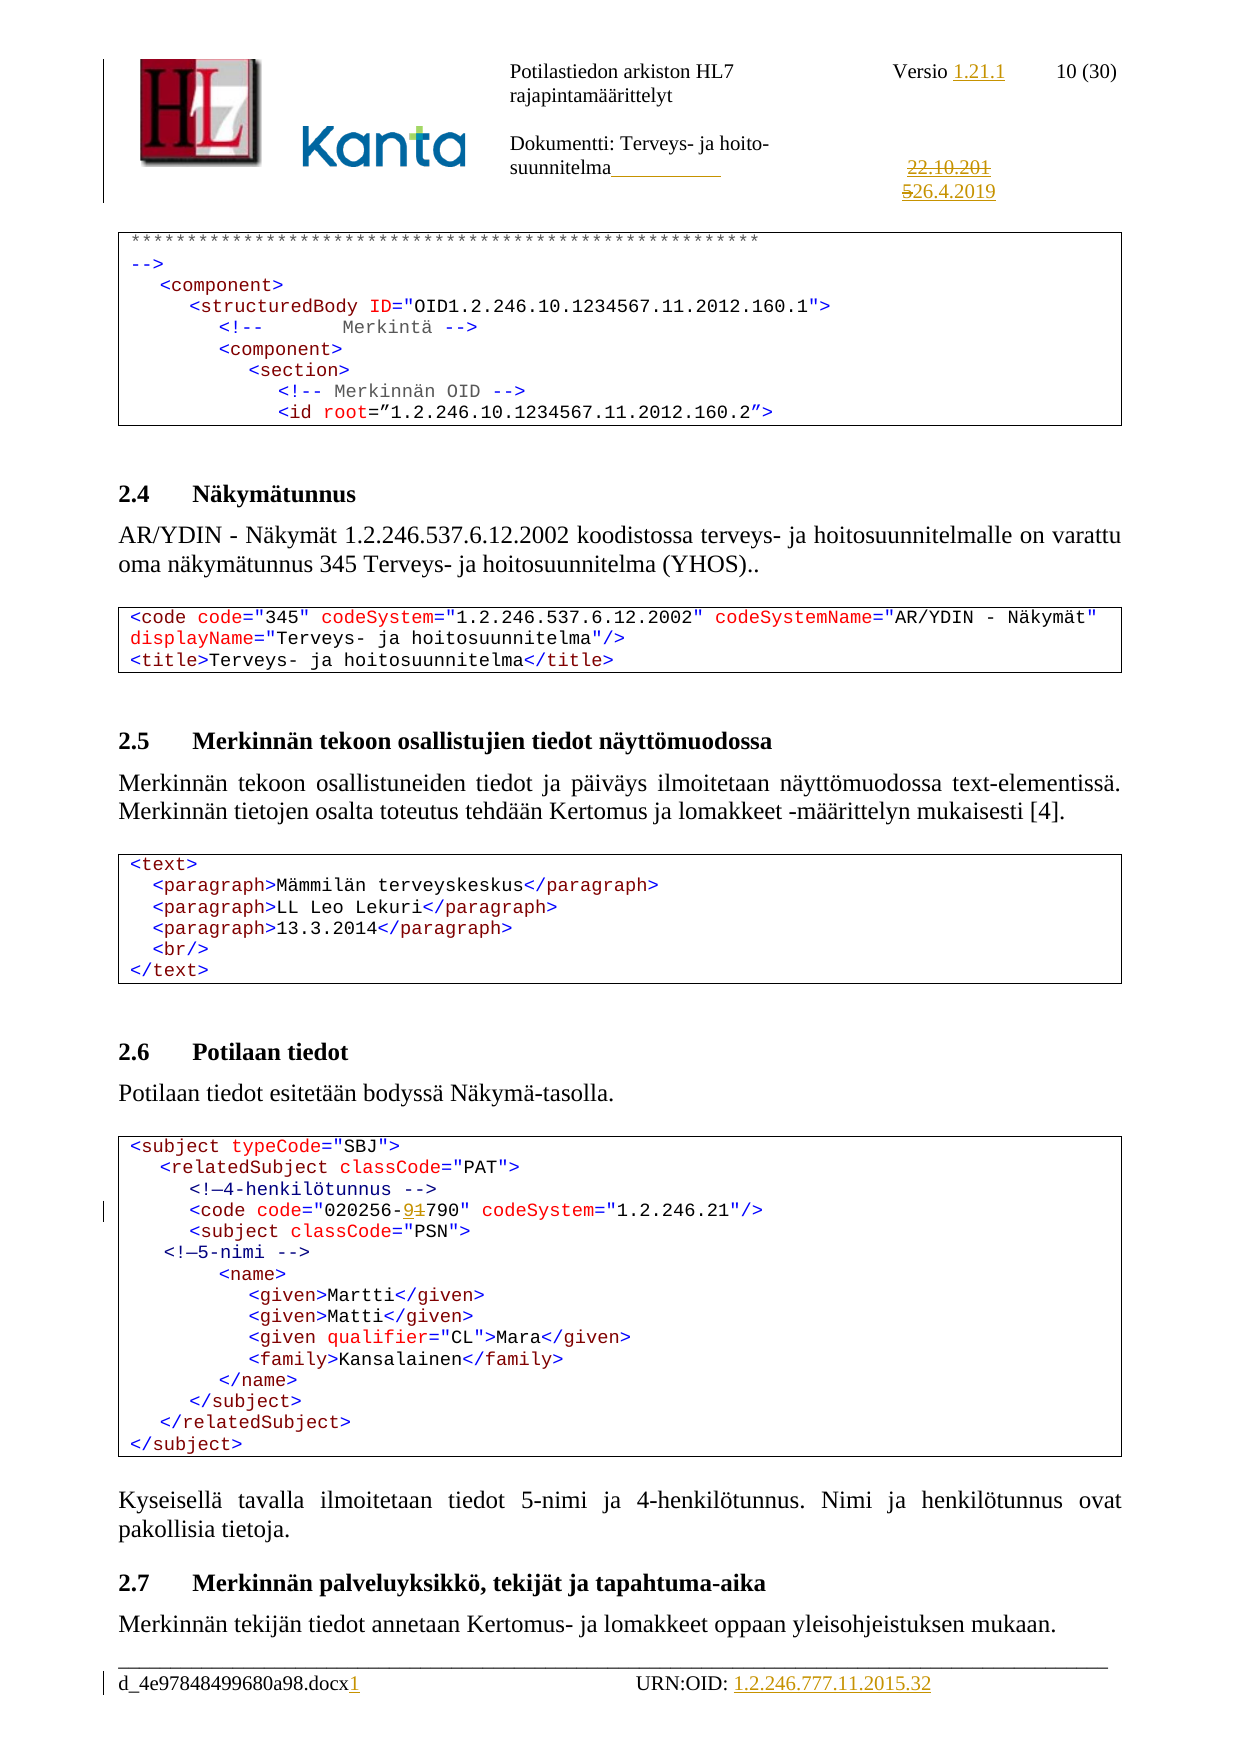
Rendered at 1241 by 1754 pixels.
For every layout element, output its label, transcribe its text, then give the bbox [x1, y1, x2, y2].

picture [140, 59, 263, 167]
subtitle Näkymätunnus [118, 479, 1122, 508]
text AR/YDIN - Näkymät 1.2.246.537.6.12.2002 koodistossa terveys- ja hoitosuunnitelmalle on varattu oma näkymätunnus 345 Terveys- ja hoitosuunnitelma (YHOS).. [118, 521, 1122, 578]
text Kyseisellä tavalla ilmoitetaan tiedot 5-nimi ja 4-henkilötunnus. Nimi ja henkilötunnus ovat pakollisia tietoja. [118, 1486, 1122, 1543]
subtitle Merkinnän palveluyksikkö, tekijät ja tapahtuma-aika [118, 1568, 1122, 1597]
table_header <text> <paragraph>Mämmilän terveyskeskus</paragraph> <paragraph>LL Leo Lekuri</paragraph> <paragraph>13.3.2014</paragraph> <br/> </text> [119, 855, 1121, 982]
text Merkinnän tekijän tiedot annetaan Kertomus- ja lomakkeet oppaan yleisohjeistuksen mukaan. [118, 1609, 1122, 1638]
text Potilaan tiedot esitetään bodyssä Näkymä-tasolla. [118, 1078, 1122, 1107]
table_header <subject typeCode="SBJ"> <relatedSubject classCode="PAT"> <!—4-henkilötunnus --> <code code="020256-790" codeSystem="1.2.246.21"/> <subject classCode="PSN"> <!—5-nimi --> <name> <given>Martti</given> <given>Matti</given> <given qualifier="CL">Mara</given> <family>Kansalainen</family> </name> </subject> </relatedSubject> </subject> [119, 1137, 1121, 1456]
text Merkinnän tekoon osallistuneiden tiedot ja päiväys ilmoitetaan näyttömuodossa text-elementissä. Merkinnän tietojen osalta toteutus tehdään Kertomus ja lomakkeet -määrittelyn mukaisesti [4]. [118, 768, 1122, 825]
subtitle Potilaan tiedot [118, 1037, 1122, 1066]
table_header <code code="345" codeSystem="1.2.246.537.6.12.2002" codeSystemName="AR/YDIN - Näkymät" displayName="Terveys- ja hoitosuunnitelma"/> <title>Terveys- ja hoitosuunnitelma</title> [119, 608, 1121, 672]
subtitle Merkinnän tekoon osallistujien tiedot näyttömuodossa [118, 726, 1122, 755]
picture [302, 126, 466, 167]
